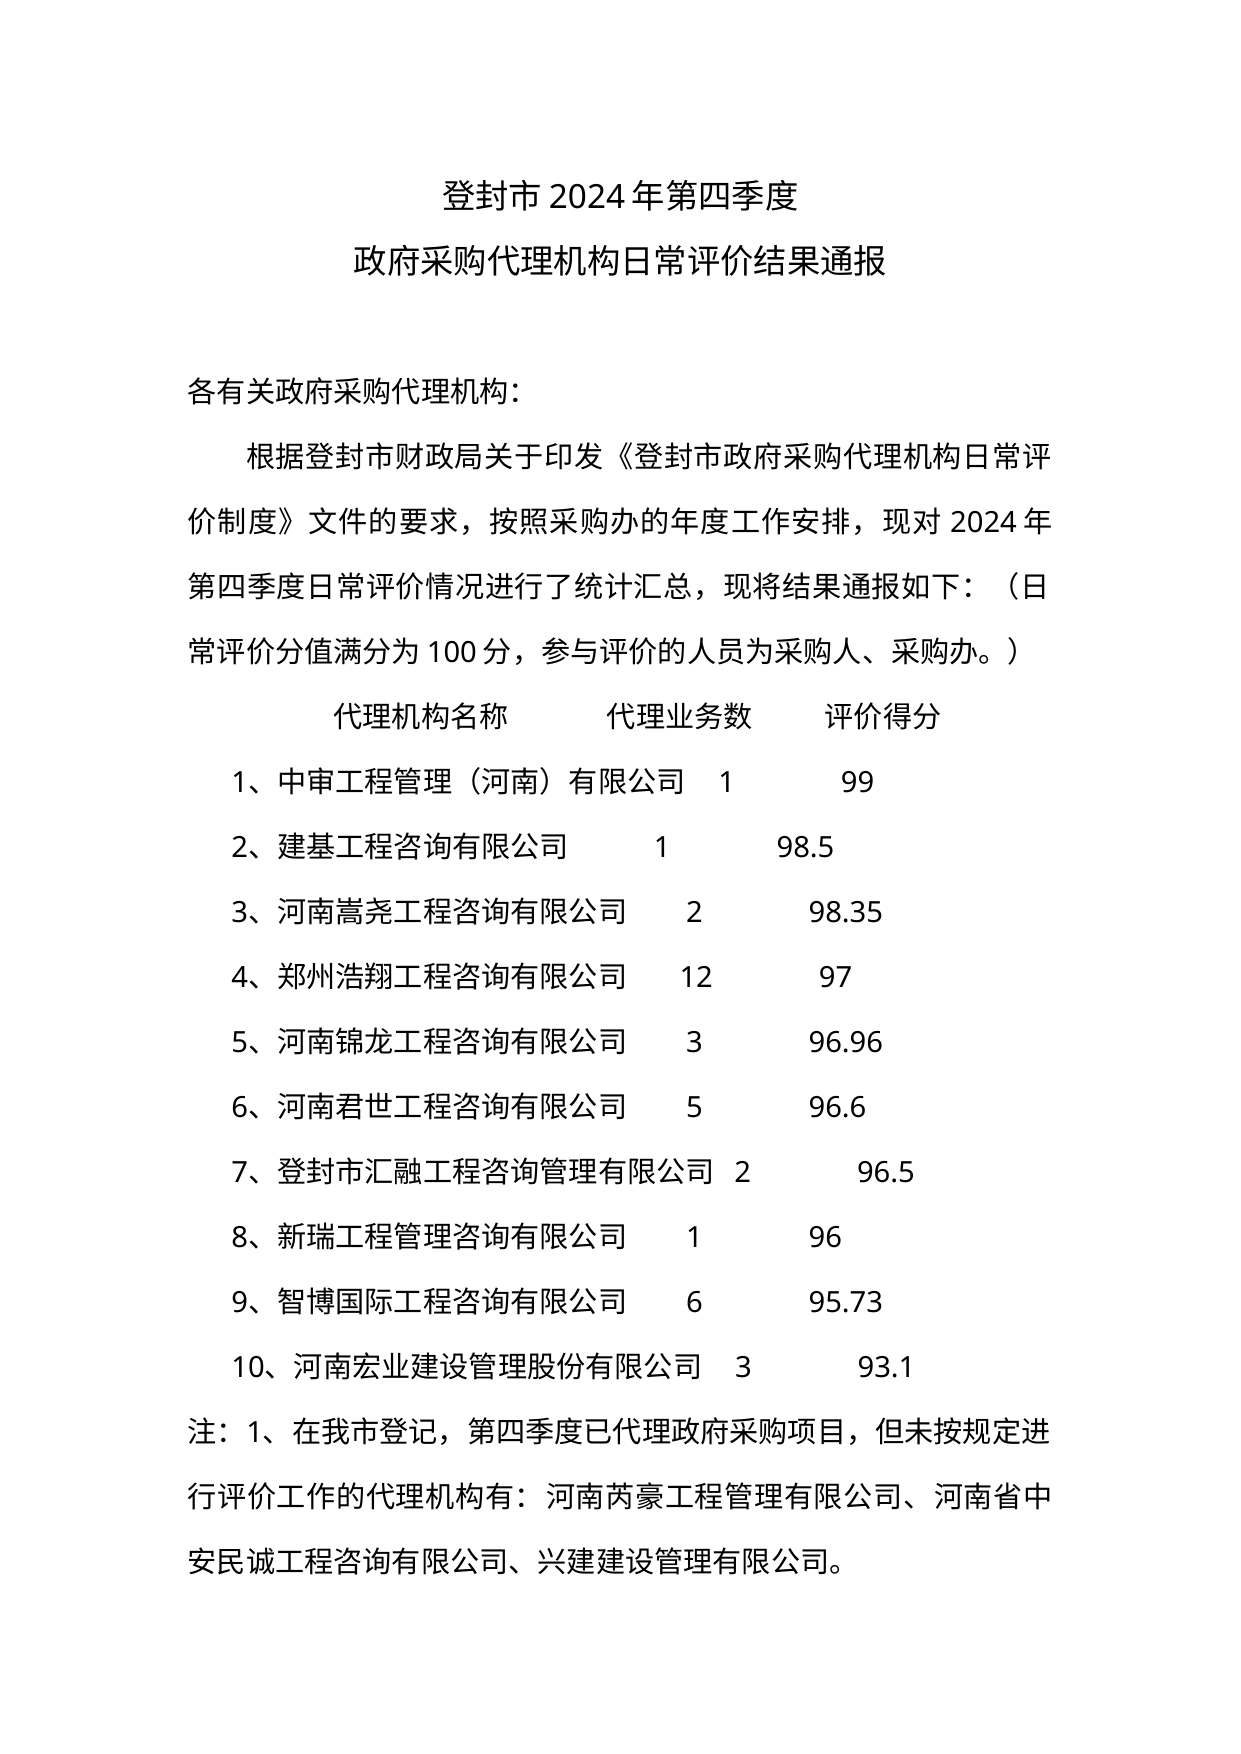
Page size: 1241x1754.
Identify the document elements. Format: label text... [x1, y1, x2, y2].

text 注：1、在我市登记，第四季度已代理政府采购项目，但未按规定进行评价工作的代理机构有：河南芮豪工程管理有限公司、河南省中安民诚工程咨询有限公司、兴建建设管理有限公司。 [187, 1397, 1053, 1592]
list 智博国际工程咨询有限公司 6 95.73 [231, 1267, 1053, 1332]
text 根据登封市财政局关于印发《登封市政府采购代理机构日常评价制度》文件的要求，按照采购办的年度工作安排，现对2024年第四季度日常评价情况进行了统计汇总，现将结果通报如下：（日常评价分值满分为100分，参与评价的人员为采购人、采购办。） [187, 422, 1053, 682]
list 建基工程咨询有限公司 1 98.5 [231, 812, 1053, 877]
list 中审工程管理（河南）有限公司 1 99 [231, 747, 1053, 812]
list 新瑞工程管理咨询有限公司 1 96 [231, 1202, 1053, 1267]
list 河南宏业建设管理股份有限公司 3 93.1 [231, 1332, 1053, 1397]
list 河南嵩尧工程咨询有限公司 2 98.35 [231, 877, 1053, 942]
list 郑州浩翔工程咨询有限公司 12 97 [231, 942, 1053, 1007]
text 登封市2024年第四季度 [187, 162, 1053, 227]
text 代理机构名称 代理业务数 评价得分 [187, 682, 1053, 747]
list 河南君世工程咨询有限公司 5 96.6 [231, 1072, 1053, 1137]
text 各有关政府采购代理机构： [187, 357, 1053, 422]
text 政府采购代理机构日常评价结果通报 [187, 227, 1053, 292]
list 河南锦龙工程咨询有限公司 3 96.96 [231, 1007, 1053, 1072]
list 登封市汇融工程咨询管理有限公司 2 96.5 [231, 1137, 1053, 1202]
